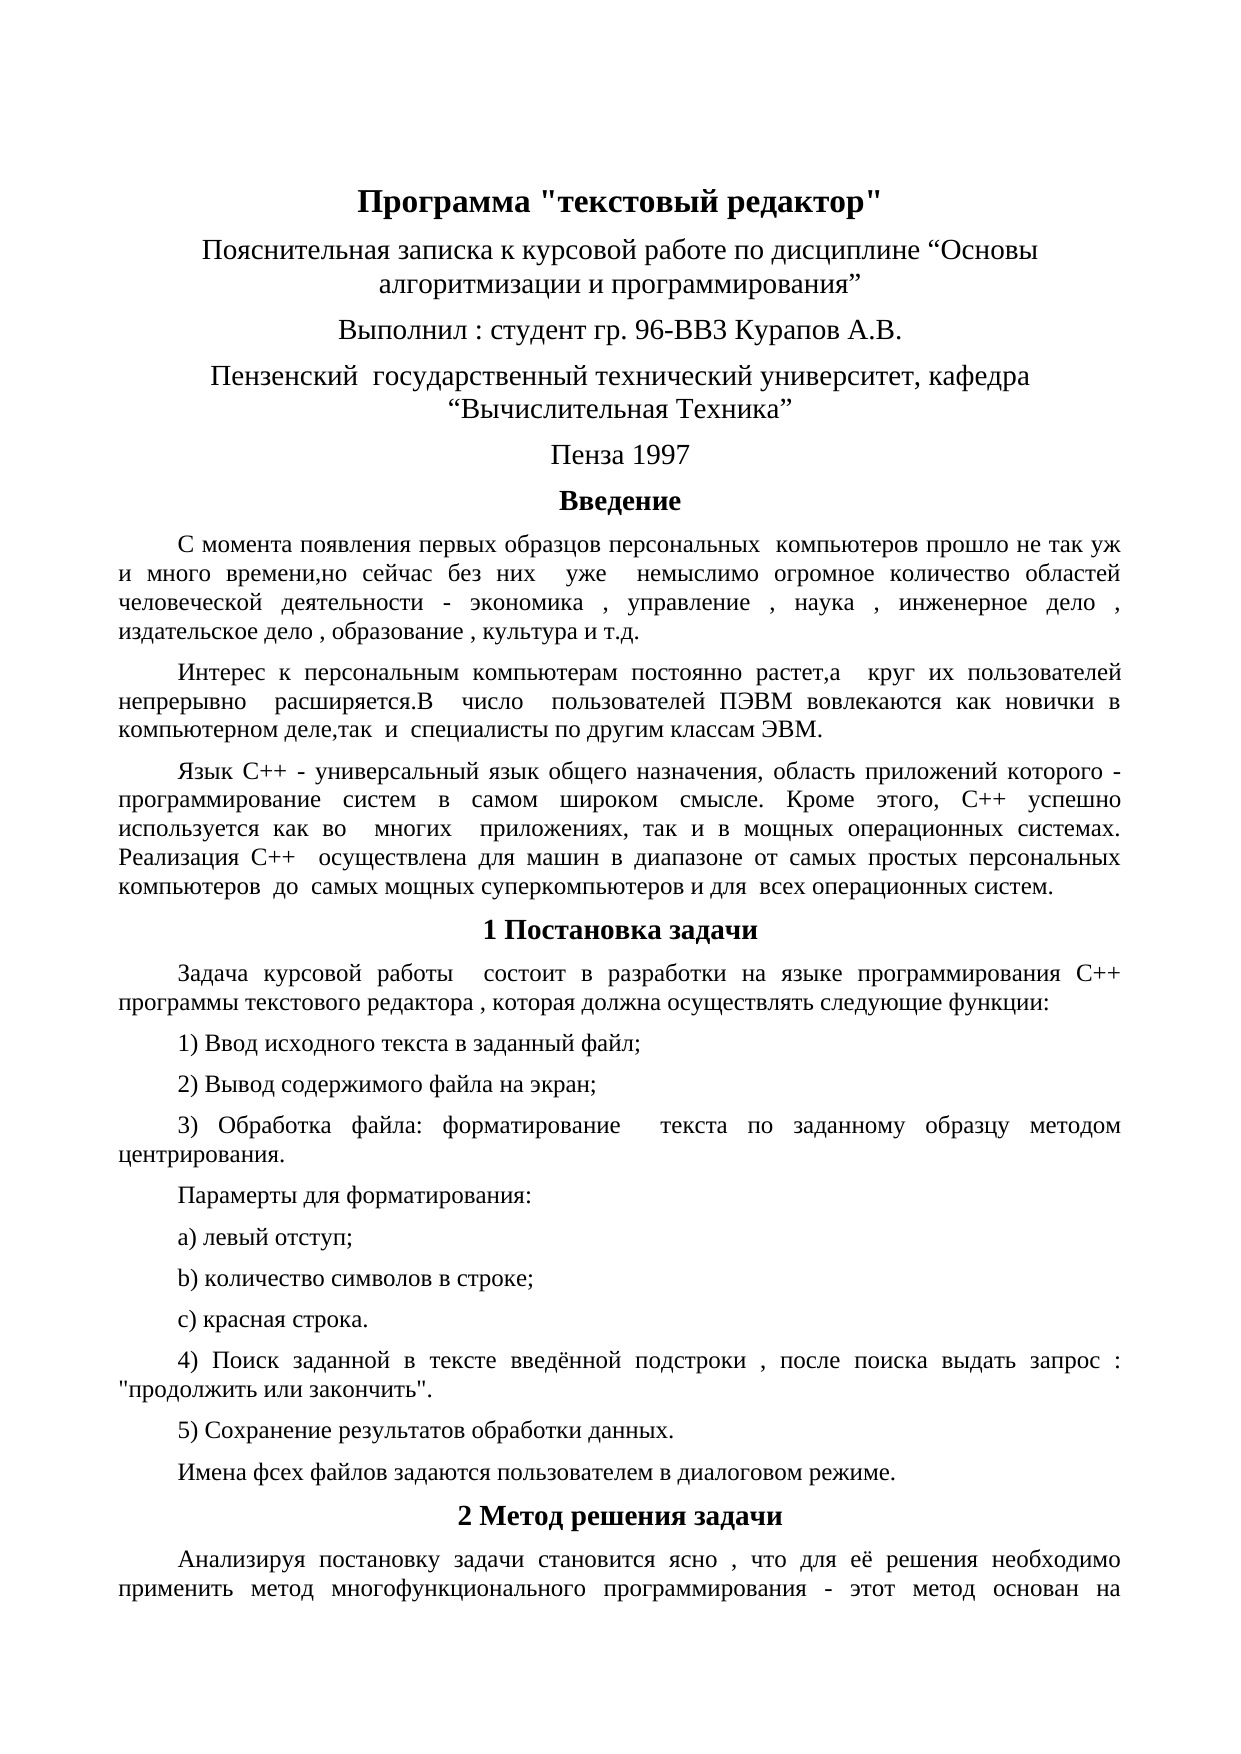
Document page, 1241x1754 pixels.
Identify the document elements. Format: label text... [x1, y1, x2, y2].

text Пензенский государственный технический университет, кафедра “Вычислительная Техника” [118, 358, 1122, 425]
text 1) Ввод исходного текста в заданный файл; [118, 1028, 1122, 1057]
text Имена фсех файлов задаются пользователем в диалоговом режиме. [118, 1457, 1122, 1486]
text 4) Поиск заданной в тексте введённой подстроки , после поиска выдать запрос : "продолжить или закончить". [118, 1346, 1122, 1403]
text Программа "текстовый редактор" [118, 181, 1122, 220]
text Пояснительная записка к курсовой работе по дисциплине “Основы алгоритмизации и программирования” [118, 232, 1122, 299]
text 5) Cохранение результатов обработки данных. [118, 1416, 1122, 1444]
text 2) Вывод содержимого файла на экран; [118, 1069, 1122, 1098]
text Интерес к персональным компьютерам постоянно растет,а круг их пользователей непрерывно расширяется.В число пользователей ПЭВМ вовлекаются как новички в компьютерном деле,так и специалисты по другим классам ЭВМ. [118, 657, 1122, 743]
text Задача курсовой работы состоит в разработки на языке программирования С++ программы текстового редактора , которая должна осуществлять следующие функции: [118, 958, 1122, 1016]
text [118, 1544, 1122, 1602]
text С момента появления первых образцов персональных компьютеров прошло не так уж и много времени,но сейчас без них уже немыслимо огромное количество областей человеческой деятельности - экономика , управление , наука , инженерное дело , издательское дело , образование , культура и т.д. [118, 529, 1122, 644]
text 3) Обработка файла: форматирование текста по заданному образцу методом центрирования. [118, 1111, 1122, 1168]
text Введение [118, 483, 1122, 517]
text Выполнил : студент гр. 96-ВВ3 Курапов А.В. [118, 312, 1122, 345]
text 2 Метод решения задачи [118, 1498, 1122, 1532]
text 1 Постановка задачи [118, 912, 1122, 946]
text а) левый отступ; [118, 1222, 1122, 1251]
text b) количество символов в строке; [118, 1263, 1122, 1292]
text Парамерты для форматирования: [118, 1181, 1122, 1209]
text Язык С++ - универсальный язык общего назначения, область приложений которого - программирование систем в самом широком смысле. Кроме этого, С++ успешно используется как во многих приложениях, так и в мощных операционных системах. Реализация С++ осуществлена для машин в диапазоне от самых простых персональных компьютеров до самых мощных суперкомпьютеров и для всех операционных систем. [118, 756, 1122, 899]
text Пенза 1997 [118, 437, 1122, 471]
text c) красная строка. [118, 1304, 1122, 1333]
